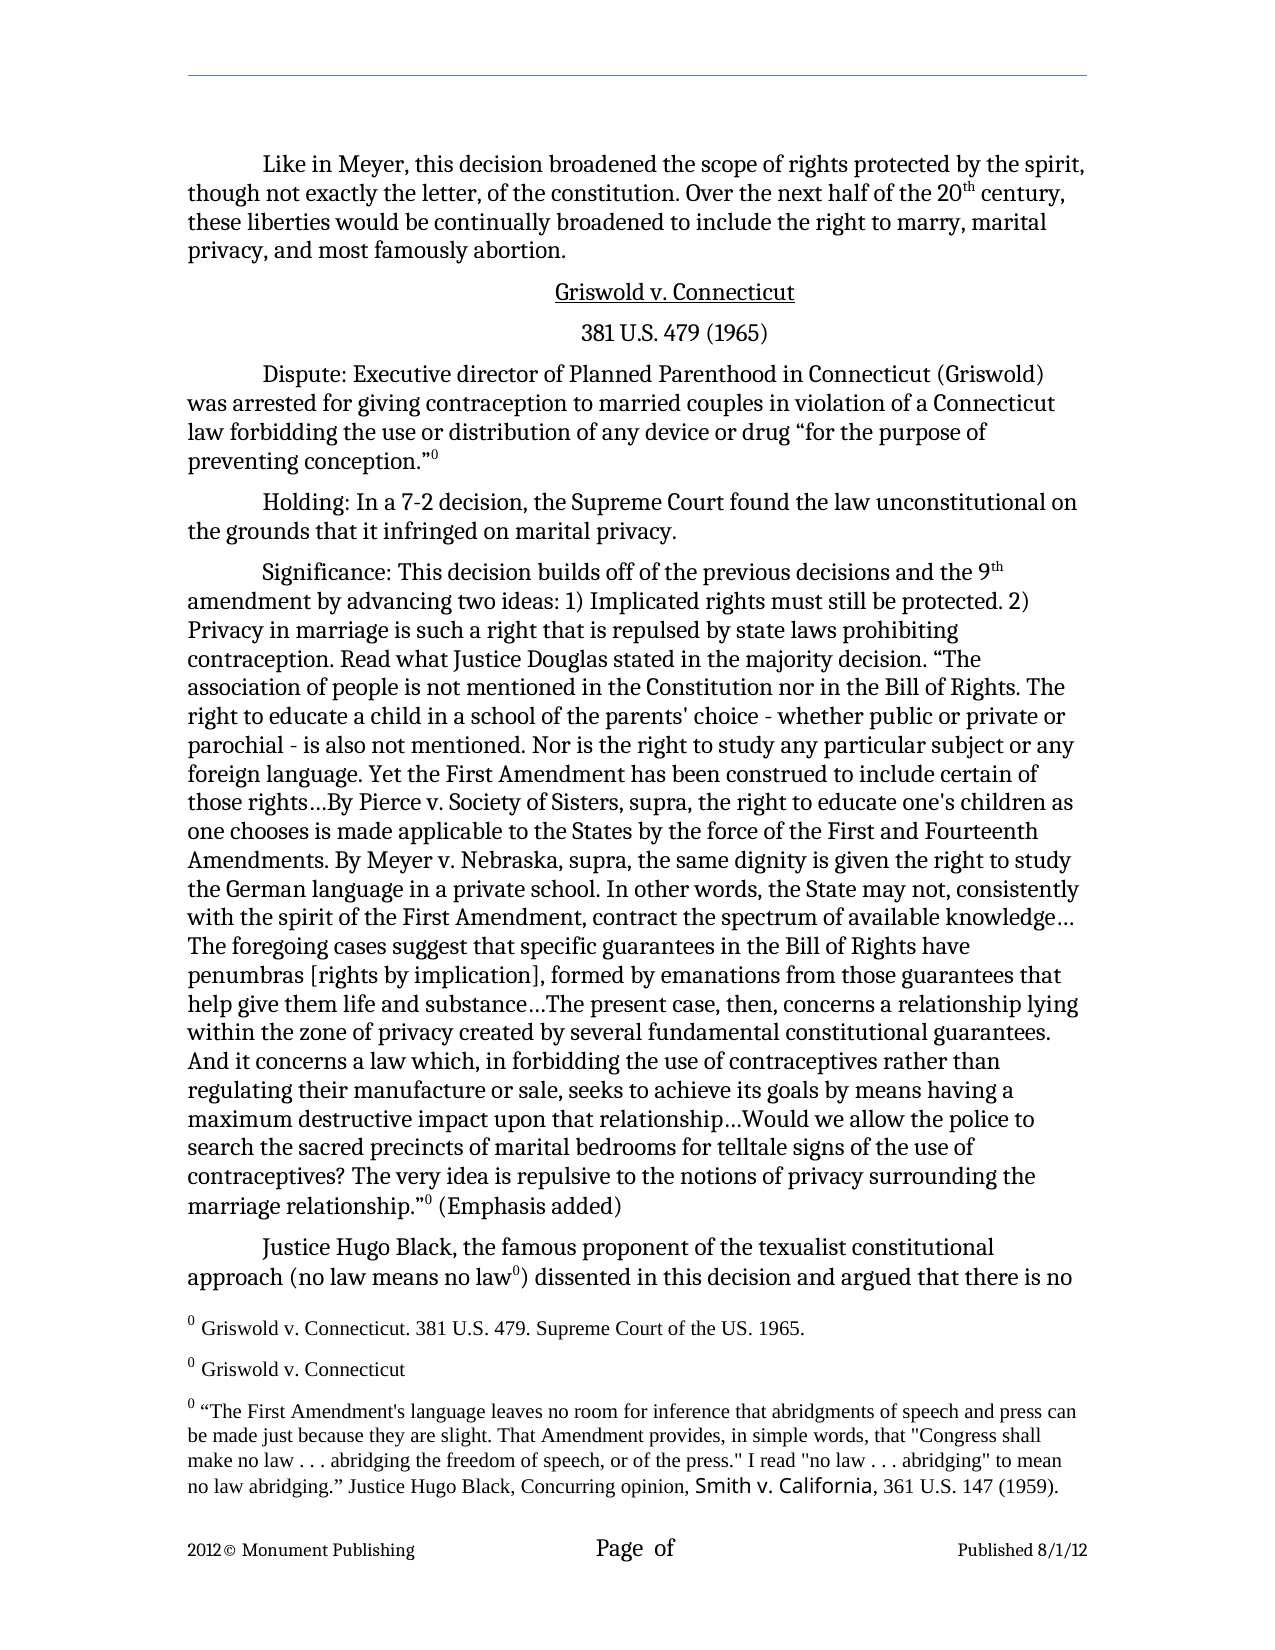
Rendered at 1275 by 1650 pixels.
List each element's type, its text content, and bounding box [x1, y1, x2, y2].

text Griswold v. Connecticut [187, 277, 1087, 306]
text Dispute: Executive director of Planned Parenthood in Connecticut (Griswold) was arrested for giving contraception to married couples in violation of a Connecticut law forbidding the use or distribution of any device or drug “for the purpose of preventing conception.” [187, 360, 1087, 476]
text 381 U.S. 479 (1965) [187, 319, 1087, 347]
text Significance: This decision builds off of the previous decisions and the 9th amendment by advancing two ideas: 1) Implicated rights must still be protected. 2) Privacy in marriage is such a right that is repulsed by state laws prohibiting contraception. Read what Justice Douglas stated in the majority decision. “The association of people is not mentioned in the Constitution nor in the Bill of Rights. The right to educate a child in a school of the parents' choice - whether public or private or parochial - is also not mentioned. Nor is the right to study any particular subject or any foreign language. Yet the First Amendment has been construed to include certain of those rights…By Pierce v. Society of Sisters, supra, the right to educate one's children as one chooses is made applicable to the States by the force of the First and Fourteenth Amendments. By Meyer v. Nebraska, supra, the same dignity is given the right to study the German language in a private school. In other words, the State may not, consistently with the spirit of the First Amendment, contract the spectrum of available knowledge…The foregoing cases suggest that specific guarantees in the Bill of Rights have penumbras [rights by implication], formed by emanations from those guarantees that help give them life and substance…The present case, then, concerns a relationship lying within the zone of privacy created by several fundamental constitutional guarantees. And it concerns a law which, in forbidding the use of contraceptives rather than regulating their manufacture or sale, seeks to achieve its goals by means having a maximum destructive impact upon that relationship…Would we allow the police to search the sacred precincts of marital bedrooms for telltale signs of the use of contraceptives? The very idea is repulsive to the notions of privacy surrounding the marriage relationship.” (Emphasis added) [187, 558, 1087, 1220]
text Holding: In a 7-2 decision, the Supreme Court found the law unconstitutional on the grounds that it infringed on marital privacy. [187, 488, 1087, 546]
text Like in Meyer, this decision broadened the scope of rights protected by the spirit, though not exactly the letter, of the constitution. Over the next half of the 20th century, these liberties would be continually broadened to include the right to marry, marital privacy, and most famously abortion. [187, 150, 1087, 265]
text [187, 1233, 1087, 1291]
